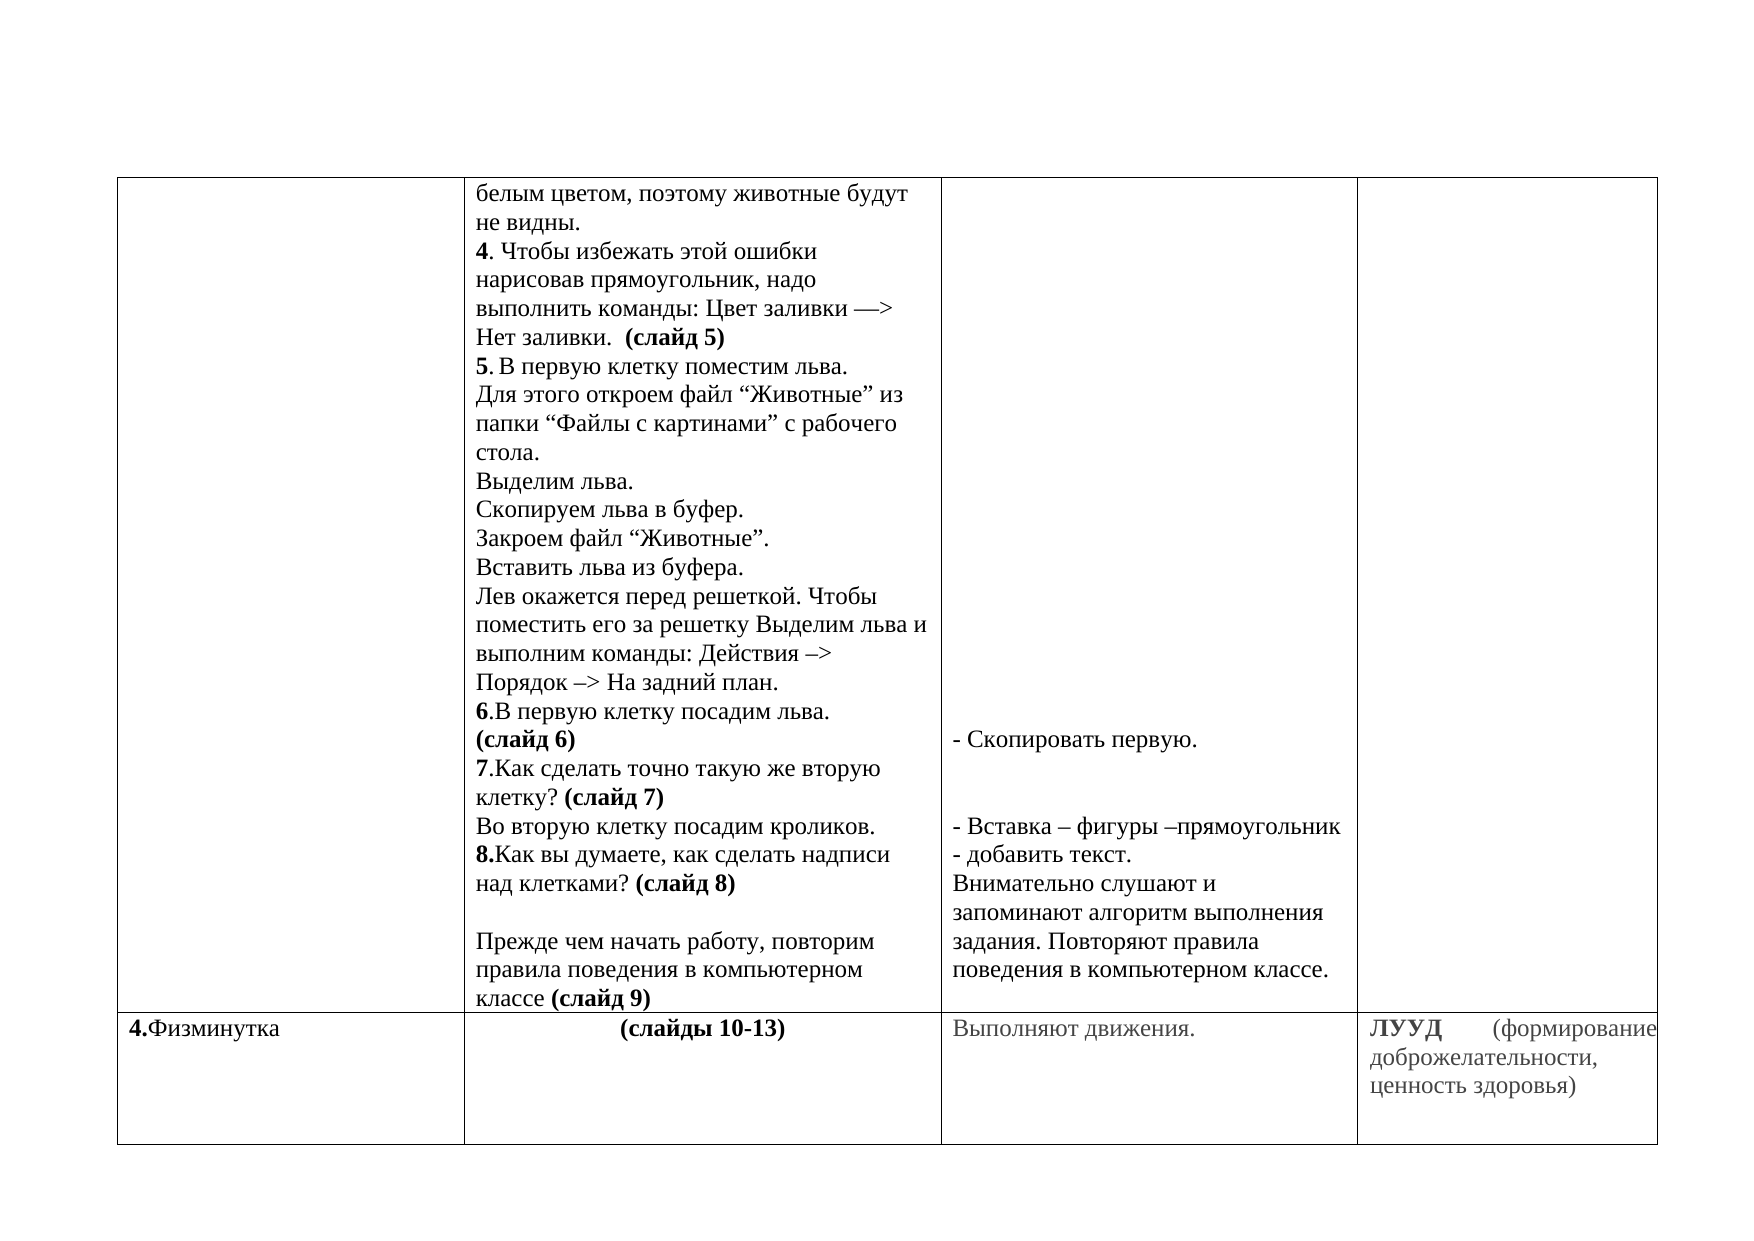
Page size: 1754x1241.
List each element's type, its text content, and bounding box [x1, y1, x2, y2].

table_cell ЛУУД (формирование доброжелательности, ценность здоровья) [1358, 1013, 1657, 1144]
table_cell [118, 178, 464, 1012]
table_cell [942, 178, 1357, 1012]
table_cell (слайды 10-13) [465, 1013, 941, 1144]
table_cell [1358, 178, 1657, 1012]
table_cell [465, 178, 941, 1012]
table_cell 4.Физминутка [118, 1013, 464, 1144]
table_cell Выполняют движения. [942, 1013, 1357, 1144]
